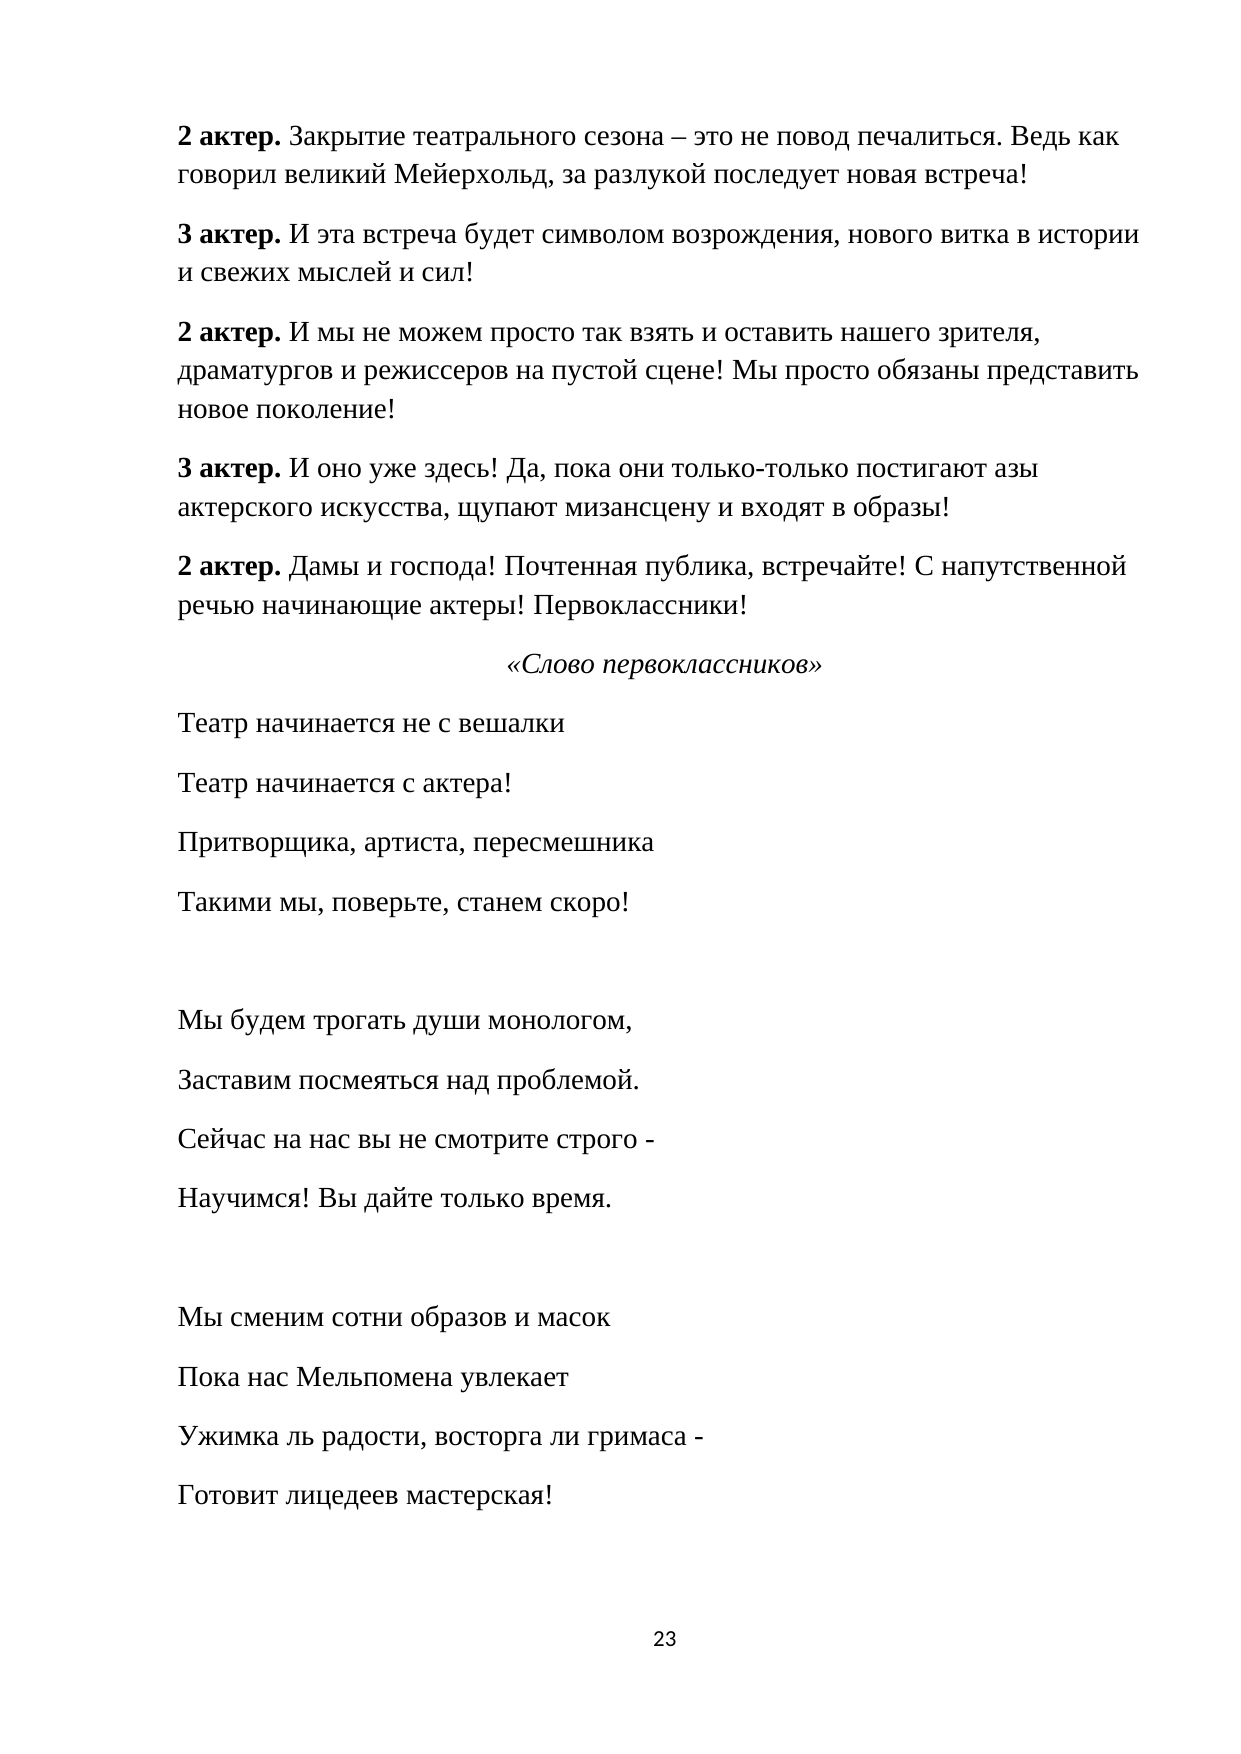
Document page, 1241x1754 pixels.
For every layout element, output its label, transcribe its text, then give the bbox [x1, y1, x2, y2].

text Сейчас на нас вы не смотрите строго - [177, 1121, 1152, 1155]
text 2 актер. И мы не можем просто так взять и оставить нашего зрителя, драматургов и режиссеров на пустой сцене! Мы просто обязаны представить новое поколение! [177, 314, 1152, 424]
text 2 актер. Дамы и господа! Почтенная публика, встречайте! С напутственной речью начинающие актеры! Первоклассники! [177, 548, 1152, 620]
text 3 актер. И эта встреча будет символом возрождения, нового витка в истории и свежих мыслей и сил! [177, 216, 1152, 288]
text Притворщика, артиста, пересмешника [177, 824, 1152, 858]
text Ужимка ль радости, восторга ли гримаса - [177, 1418, 1152, 1452]
text Готовит лицедеев мастерская! [177, 1477, 1152, 1511]
text Мы будем трогать души монологом, [177, 1002, 1152, 1036]
text 2 актер. Закрытие театрального сезона – это не повод печалиться. Ведь как говорил великий Мейерхольд, за разлукой последует новая встреча! [177, 118, 1152, 190]
text Театр начинается не с вешалки [177, 706, 1152, 739]
text Пока нас Мельпомена увлекает [177, 1359, 1152, 1392]
text Такими мы, поверьте, станем скоро! [177, 884, 1152, 917]
text 3 актер. И оно уже здесь! Да, пока они только-только постигают азы актерского искусства, щупают мизансцену и входят в образы! [177, 450, 1152, 522]
text Заставим посмеяться над проблемой. [177, 1062, 1152, 1095]
text «Слово первоклассников» [177, 646, 1152, 680]
text Театр начинается с актера! [177, 765, 1152, 798]
text Мы сменим сотни образов и масок [177, 1299, 1152, 1333]
text Научимся! Вы дайте только время. [177, 1181, 1152, 1214]
